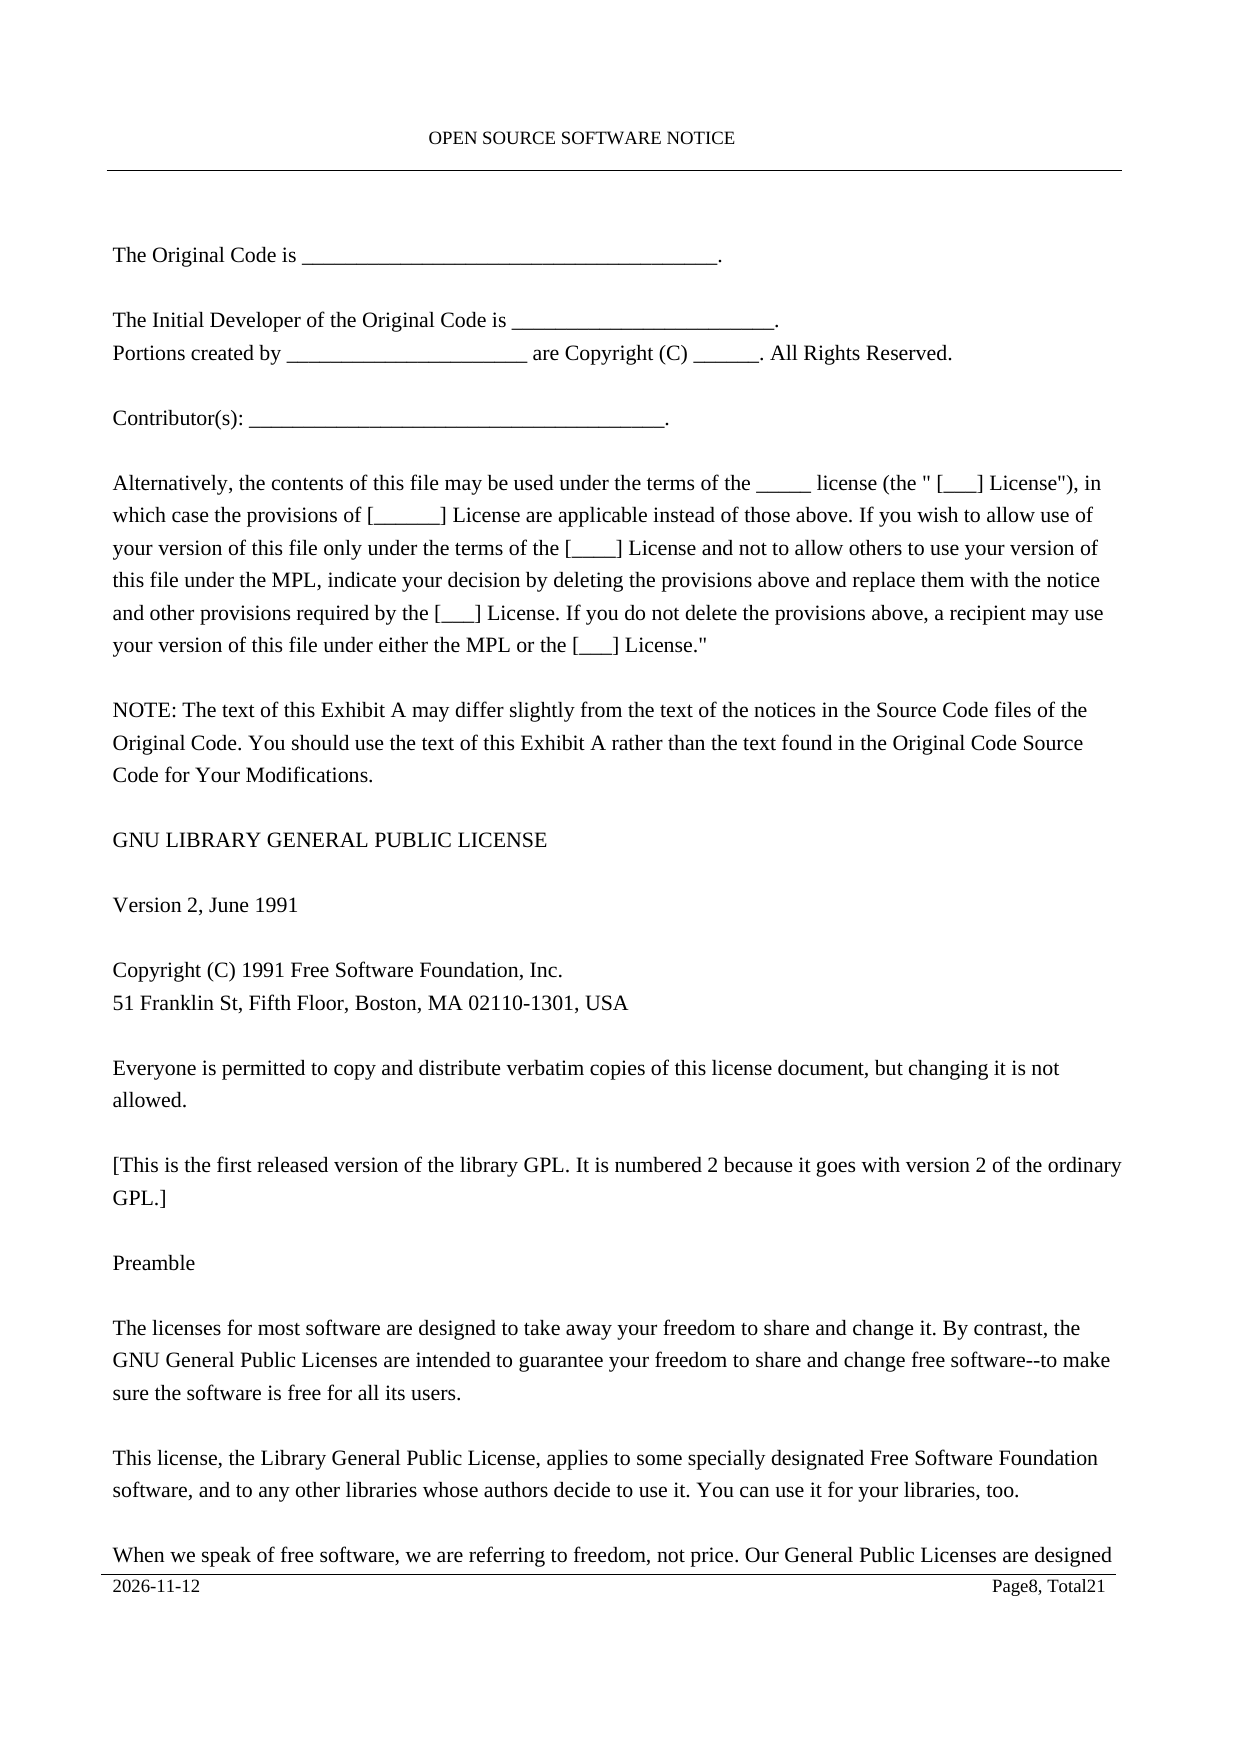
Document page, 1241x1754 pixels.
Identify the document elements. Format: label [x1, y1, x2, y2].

text [112, 206, 1128, 1571]
